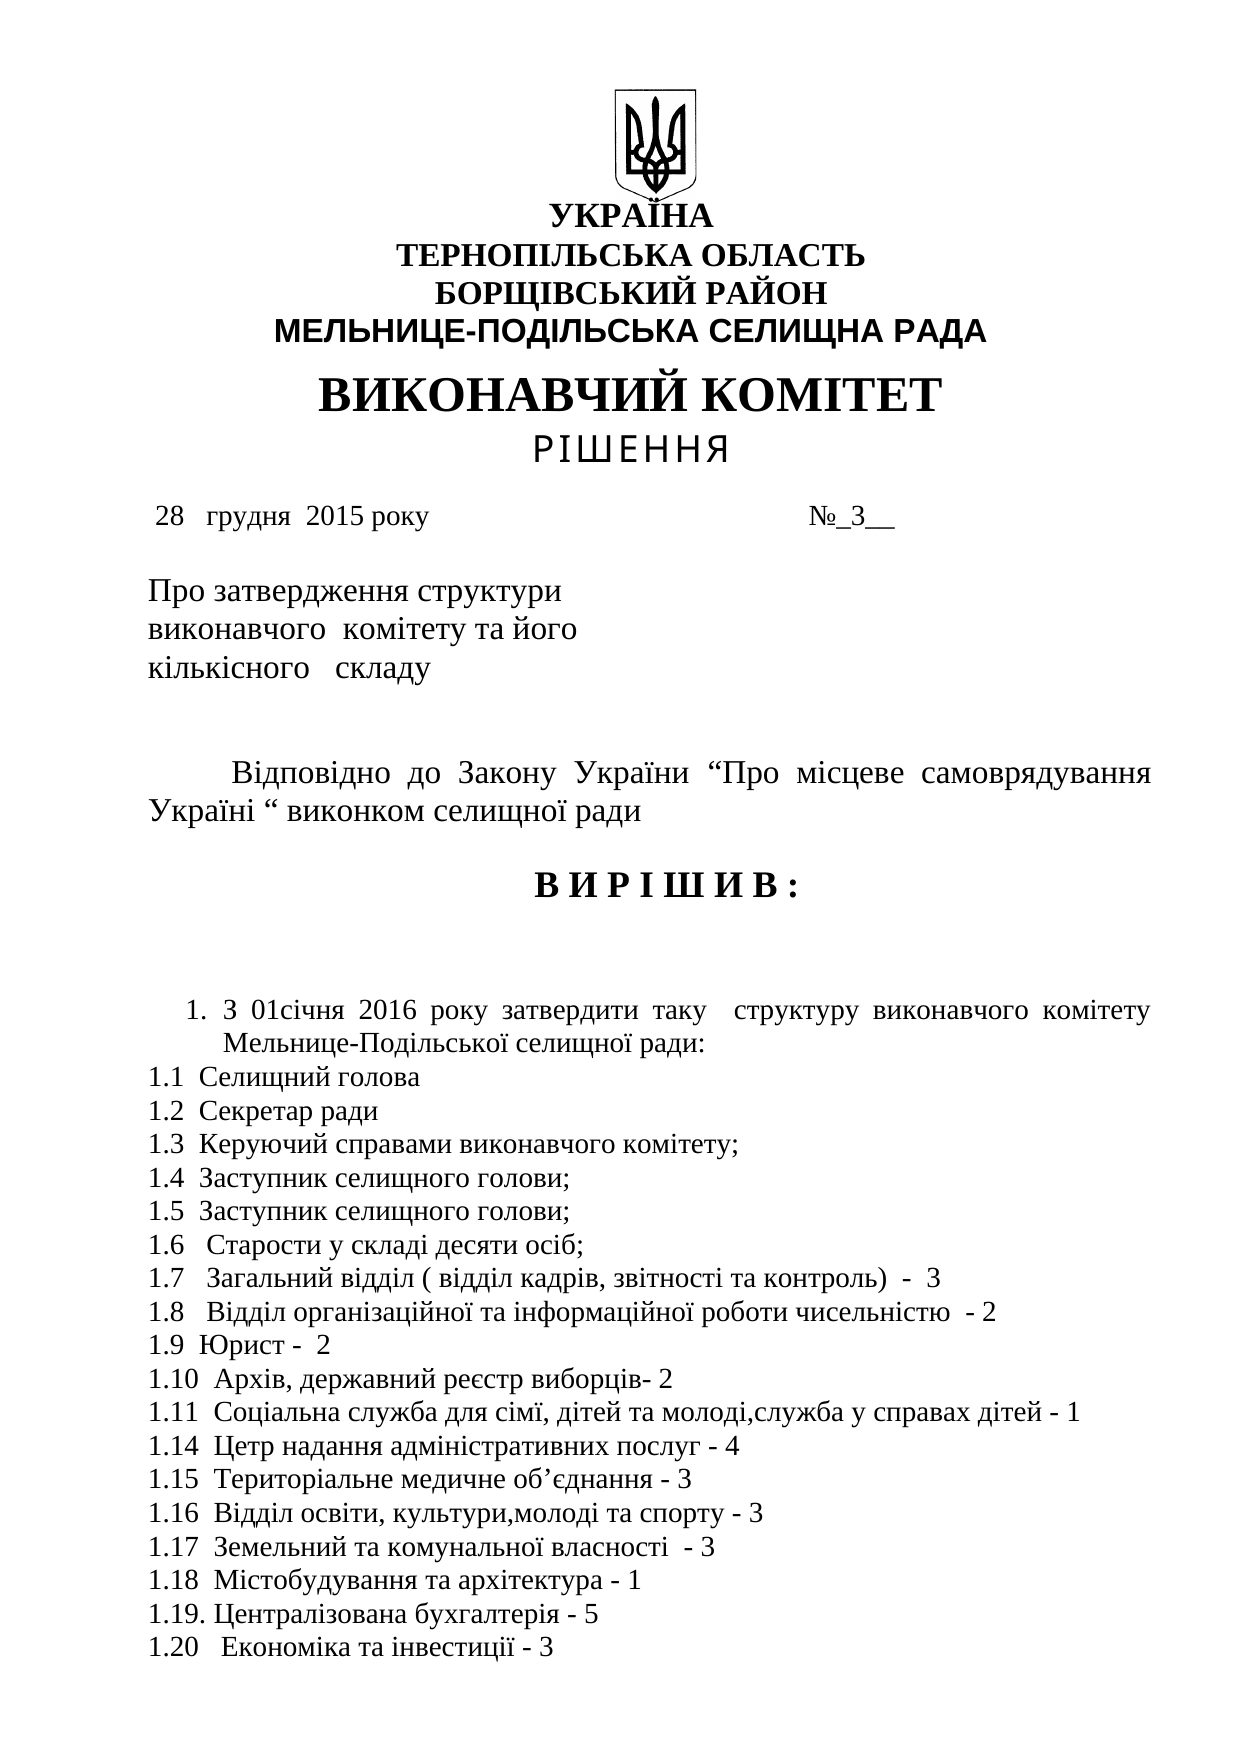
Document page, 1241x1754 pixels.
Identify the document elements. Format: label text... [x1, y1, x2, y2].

text 1.1 Селищний голова [148, 1059, 1152, 1093]
text 28 грудня 2015 року №_3__ [148, 498, 1152, 532]
subtitle Про затвердження структури [148, 570, 1152, 609]
text БОРЩІВСЬКИЙ РАЙОН [148, 273, 1114, 312]
subtitle виконавчого комітету та його [148, 609, 1152, 647]
text 1.10 Архів, державний реєстр виборців- 2 [148, 1361, 1152, 1394]
text 1.5 Заступник селищного голови; [148, 1193, 1152, 1227]
text 1.14 Цетр надання адміністративних послуг - 4 [148, 1428, 1152, 1462]
text 1.7 Загальний відділ ( відділ кадрів, звітності та контроль) - 3 [148, 1260, 1152, 1294]
text 1.3 Керуючий справами виконавчого комітету; [148, 1126, 1152, 1160]
text 1.16 Відділ освіти, культури,молоді та спорту - 3 [148, 1495, 1152, 1529]
text 1.4 Заступник селищного голови; [148, 1160, 1152, 1193]
text 1.11 Соціальна служба для сімї, дітей та молоді,служба у справах дітей - 1 [148, 1394, 1152, 1428]
text УКРАЇНА [148, 194, 1114, 235]
text 1.15 Територіальне медичне об’єднання - 3 [148, 1462, 1152, 1495]
text ТЕРНОПІЛЬСЬКА ОБЛАСТЬ [148, 235, 1114, 273]
subtitle Відповідно до Закону України “Про місцеве самоврядування Україні “ виконком селищної ради [148, 752, 1152, 829]
text 1.8 Відділ організаційної та інформаційної роботи чисельністю - 2 [148, 1294, 1152, 1327]
text В И Р І Ш И В : [148, 863, 1152, 906]
subtitle кількісного складу [148, 647, 1152, 685]
text 1.19. Централізована бухгалтерія - 5 [148, 1596, 1152, 1629]
text 1.6 Старости у складі десяти осіб; [148, 1227, 1152, 1260]
text МЕЛЬНИЦЕ-ПОДІЛЬСЬКА СЕЛИЩНА РАДА [148, 312, 1114, 350]
text РІШЕННЯ [148, 422, 1114, 473]
text 1.9 Юрист - 2 [148, 1327, 1152, 1361]
text 1.2 Секретар ради [148, 1093, 1152, 1126]
list З 01січня 2016 року затвердити таку структуру виконавчого комітету Мельнице-Подільської селищної ради: [185, 992, 1152, 1059]
text 1.17 Земельний та комунальної власності - 3 [148, 1529, 1152, 1562]
text ВИКОНАВЧИЙ КОМІТЕТ [148, 364, 1114, 422]
text 1.20 Економіка та інвестиції - 3 [148, 1629, 1152, 1663]
text 1.18 Містобудування та архітектура - 1 [148, 1562, 1152, 1596]
